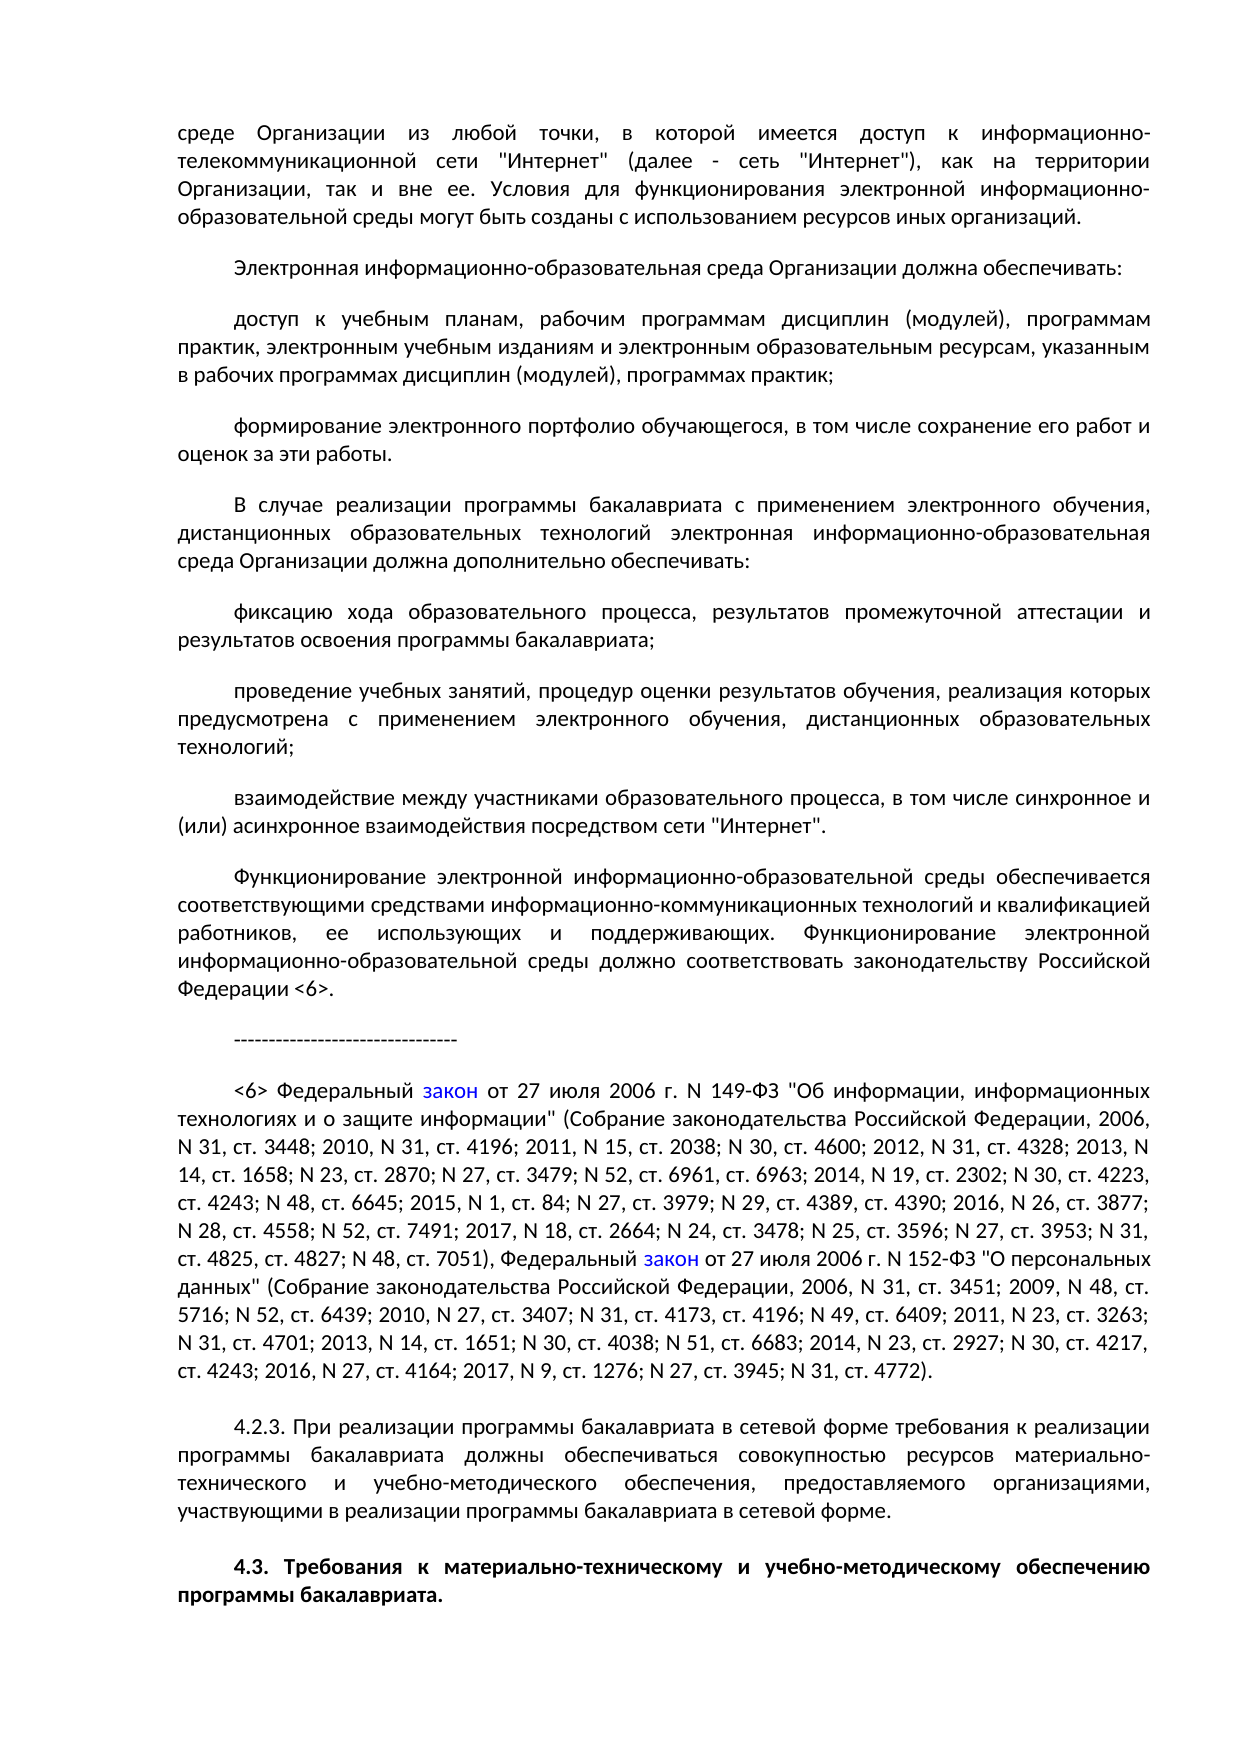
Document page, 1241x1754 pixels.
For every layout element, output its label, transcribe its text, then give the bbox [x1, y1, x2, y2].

text фиксацию хода образовательного процесса, результатов промежуточной аттестации и результатов освоения программы бакалавриата; [177, 597, 1152, 653]
text взаимодействие между участниками образовательного процесса, в том числе синхронное и (или) асинхронное взаимодействия посредством сети "Интернет". [177, 783, 1152, 839]
text Функционирование электронной информационно-образовательной среды обеспечивается соответствующими средствами информационно-коммуникационных технологий и квалификацией работников, ее использующих и поддерживающих. Функционирование электронной информационно-образовательной среды должно соответствовать законодательству Российской Федерации <6>. [177, 862, 1152, 1002]
text доступ к учебным планам, рабочим программам дисциплин (модулей), программам практик, электронным учебным изданиям и электронным образовательным ресурсам, указанным в рабочих программах дисциплин (модулей), программах практик; [177, 304, 1152, 388]
text В случае реализации программы бакалавриата с применением электронного обучения, дистанционных образовательных технологий электронная информационно-образовательная среда Организации должна дополнительно обеспечивать: [177, 490, 1152, 574]
text проведение учебных занятий, процедур оценки результатов обучения, реализация которых предусмотрена с применением электронного обучения, дистанционных образовательных технологий; [177, 676, 1152, 760]
text Электронная информационно-образовательная среда Организации должна обеспечивать: [177, 253, 1152, 281]
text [177, 118, 1152, 230]
text формирование электронного портфолио обучающегося, в том числе сохранение его работ и оценок за эти работы. [177, 411, 1152, 467]
text -------------------------------- [177, 1025, 1152, 1053]
text <6> Федеральный закон от 27 июля 2006 г. N 149-ФЗ "Об информации, информационных технологиях и о защите информации" (Собрание законодательства Российской Федерации, 2006, N 31, ст. 3448; 2010, N 31, ст. 4196; 2011, N 15, ст. 2038; N 30, ст. 4600; 2012, N 31, ст. 4328; 2013, N 14, ст. 1658; N 23, ст. 2870; N 27, ст. 3479; N 52, ст. 6961, ст. 6963; 2014, N 19, ст. 2302; N 30, ст. 4223, ст. 4243; N 48, ст. 6645; 2015, N 1, ст. 84; N 27, ст. 3979; N 29, ст. 4389, ст. 4390; 2016, N 26, ст. 3877; N 28, ст. 4558; N 52, ст. 7491; 2017, N 18, ст. 2664; N 24, ст. 3478; N 25, ст. 3596; N 27, ст. 3953; N 31, ст. 4825, ст. 4827; N 48, ст. 7051), Федеральный закон от 27 июля 2006 г. N 152-ФЗ "О персональных данных" (Собрание законодательства Российской Федерации, 2006, N 31, ст. 3451; 2009, N 48, ст. 5716; N 52, ст. 6439; 2010, N 27, ст. 3407; N 31, ст. 4173, ст. 4196; N 49, ст. 6409; 2011, N 23, ст. 3263; N 31, ст. 4701; 2013, N 14, ст. 1651; N 30, ст. 4038; N 51, ст. 6683; 2014, N 23, ст. 2927; N 30, ст. 4217, ст. 4243; 2016, N 27, ст. 4164; 2017, N 9, ст. 1276; N 27, ст. 3945; N 31, ст. 4772). [177, 1076, 1152, 1384]
text 4.2.3. При реализации программы бакалавриата в сетевой форме требования к реализации программы бакалавриата должны обеспечиваться совокупностью ресурсов материально-технического и учебно-методического обеспечения, предоставляемого организациями, участвующими в реализации программы бакалавриата в сетевой форме. [177, 1412, 1152, 1524]
title 4.3. Требования к материально-техническому и учебно-методическому обеспечению программы бакалавриата. [177, 1552, 1152, 1608]
